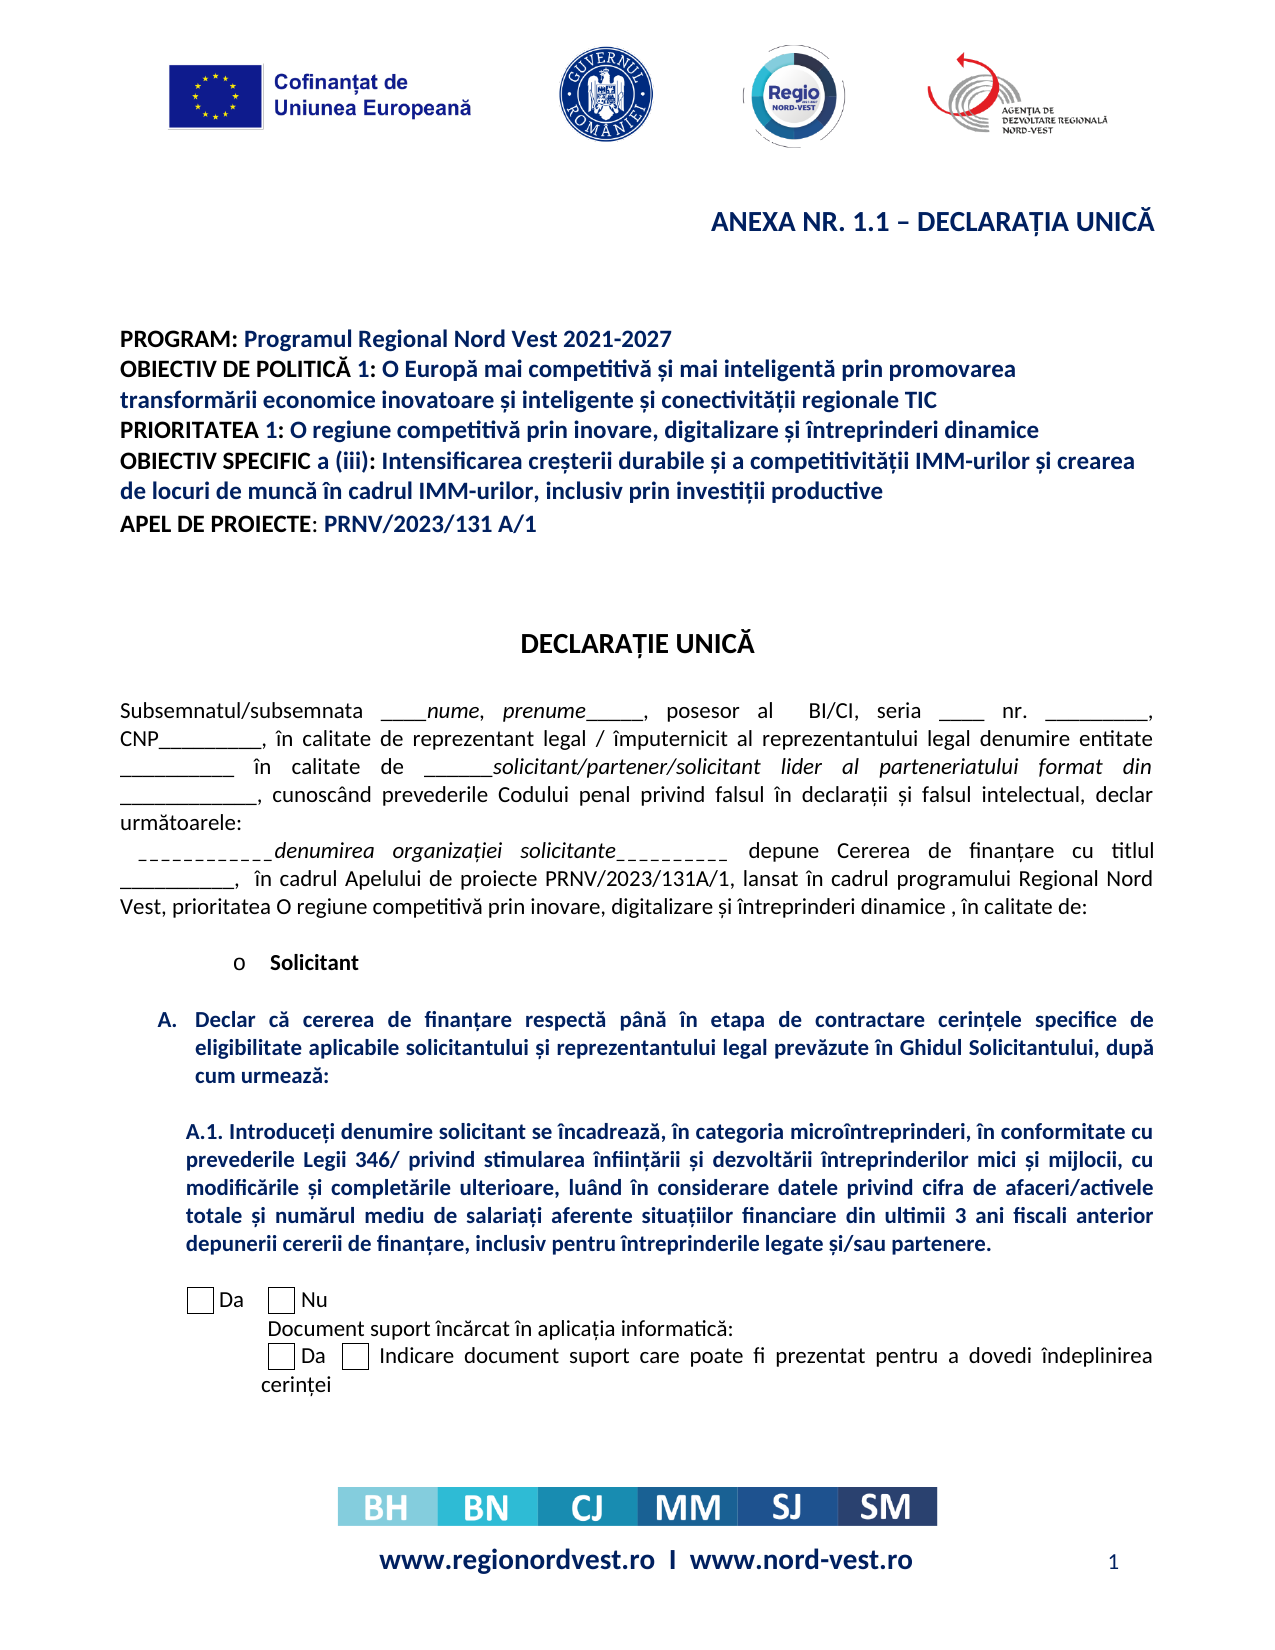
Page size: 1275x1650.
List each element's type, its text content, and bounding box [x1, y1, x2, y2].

text PRIORITATEA 1: O regiune competitivă prin inovare, digitalizare și întreprinderi dinamice [120, 414, 1155, 445]
text Subsemnatul/subsemnata ____nume, prenume_____, posesor al BI/CI, seria ____ nr. _________, CNP_________, în calitate de reprezentant legal / împuternicit al reprezentantului legal denumire entitate __________ în calitate de ______solicitant/partener/solicitant lider al parteneriatului format din ____________, cunoscând prevederile Codului penal privind falsul în declarații și falsul intelectual, declar următoarele: [120, 696, 1155, 836]
picture [337, 1487, 938, 1526]
text OBIECTIV SPECIFIC a (iii): Intensificarea creșterii durabile și a competitivității IMM-urilor și crearea de locuri de muncă în cadrul IMM-urilor, inclusiv prin investiții productive [120, 445, 1155, 506]
text DECLARAȚIE UNICĂ [120, 625, 1155, 660]
picture [167, 45, 1108, 148]
text PROGRAM: Programul Regional Nord Vest 2021-2027 [120, 323, 1155, 353]
text ANEXA NR. 1.1 – DECLARAȚIA UNICĂ [120, 203, 1155, 239]
list ____________denumirea organizaţiei solicitante__________ depune Cererea de finanțare cu titlul __________, în cadrul Apelului de proiecte PRNV/2023/131A/1, lansat în cadrul programului Regional Nord Vest, prioritatea O regiune competitivă prin inovare, digitalizare și întreprinderi dinamice , în calitate de: [120, 836, 1155, 920]
text OBIECTIV DE POLITICĂ 1: O Europă mai competitivă și mai inteligentă prin promovarea transformării economice inovatoare și inteligente și conectivității regionale TIC [120, 353, 1155, 414]
list Da Nu [186, 1286, 1155, 1314]
list Declar că cererea de finanțare respectă până în etapa de contractare cerințele specifice de eligibilitate aplicabile solicitantului și reprezentantului legal prevăzute în Ghidul Solicitantului, după cum urmează: [157, 1005, 1155, 1089]
list A.1. Introduceți denumire solicitant se încadrează, în categoria microîntreprinderi, în conformitate cu prevederile Legii 346/ privind stimularea înființării și dezvoltării întreprinderilor mici și mijlocii, cu modificările și completările ulterioare, luând în considerare datele privind cifra de afaceri/activele totale și numărul mediu de salariați aferente situațiilor financiare din ultimii 3 ani fiscali anterior depunerii cererii de finanțare, inclusiv pentru întreprinderile legate și/sau partenere. [186, 1117, 1155, 1258]
list Solicitant [232, 948, 1155, 977]
list Da Indicare document suport care poate fi prezentat pentru a dovedi îndeplinirea cerinței [261, 1342, 1155, 1398]
text APEL DE PROIECTE: PRNV/2023/131 A/1 [120, 508, 1155, 539]
list Document suport încărcat în aplicația informatică: [187, 1314, 1155, 1342]
